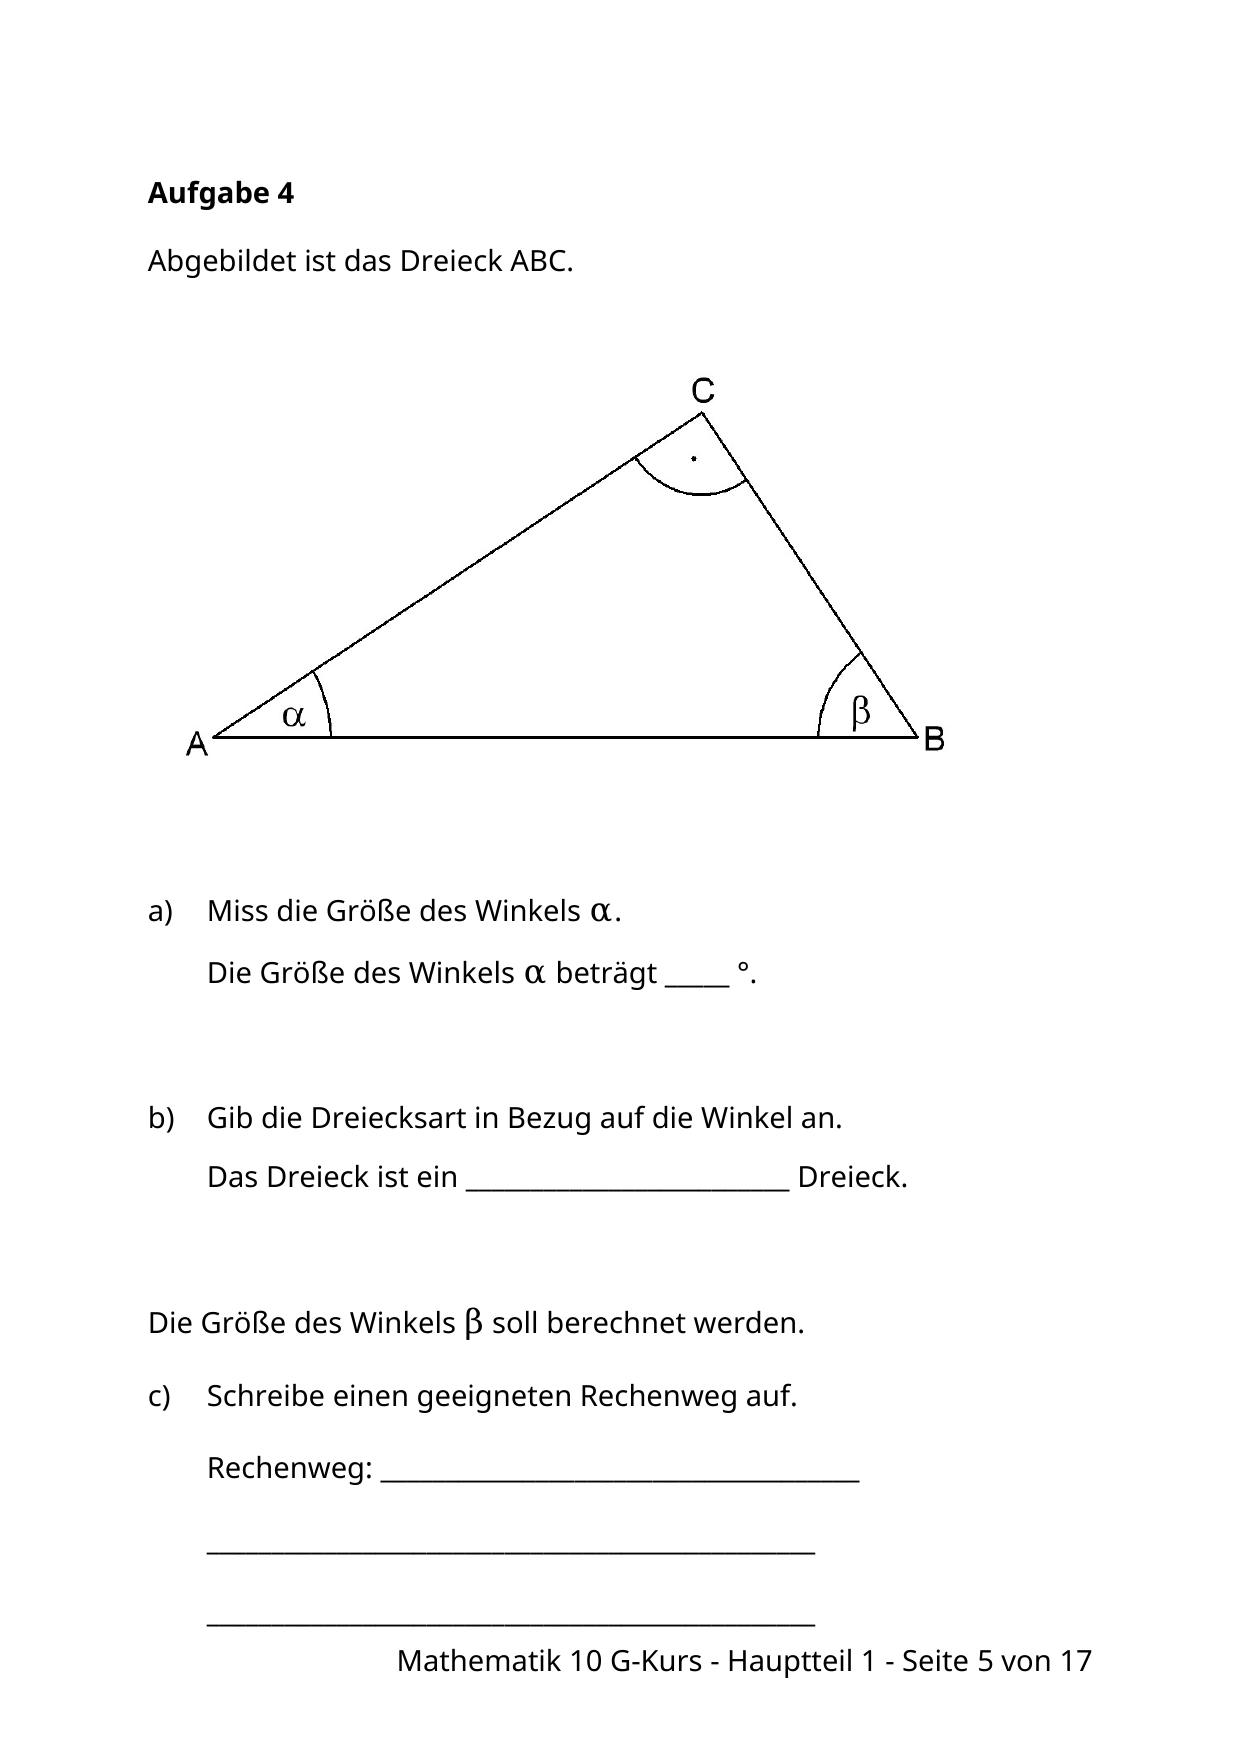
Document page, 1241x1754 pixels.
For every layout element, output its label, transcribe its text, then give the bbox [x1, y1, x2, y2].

list _______________________________________________ [207, 1591, 1093, 1631]
list b) Gib die Dreiecksart in Bezug auf die Winkel an. Das Dreieck ist ein _________________________ Dreieck. [148, 1097, 1093, 1196]
list Rechenweg: _____________________________________ [207, 1447, 1093, 1487]
text Die Größe des Winkels β soll berechnet werden. [148, 1300, 1093, 1342]
subtitle Aufgabe 4 [148, 173, 1093, 212]
text Abgebildet ist das Dreieck ABC. [148, 240, 1093, 280]
list c) Schreibe einen geeigneten Rechenweg auf. [148, 1375, 1093, 1415]
picture [147, 333, 1057, 811]
list _______________________________________________ [207, 1519, 1093, 1559]
list a) Miss die Größe des Winkels α. Die Größe des Winkels α beträgt _____ °. [148, 888, 1093, 992]
